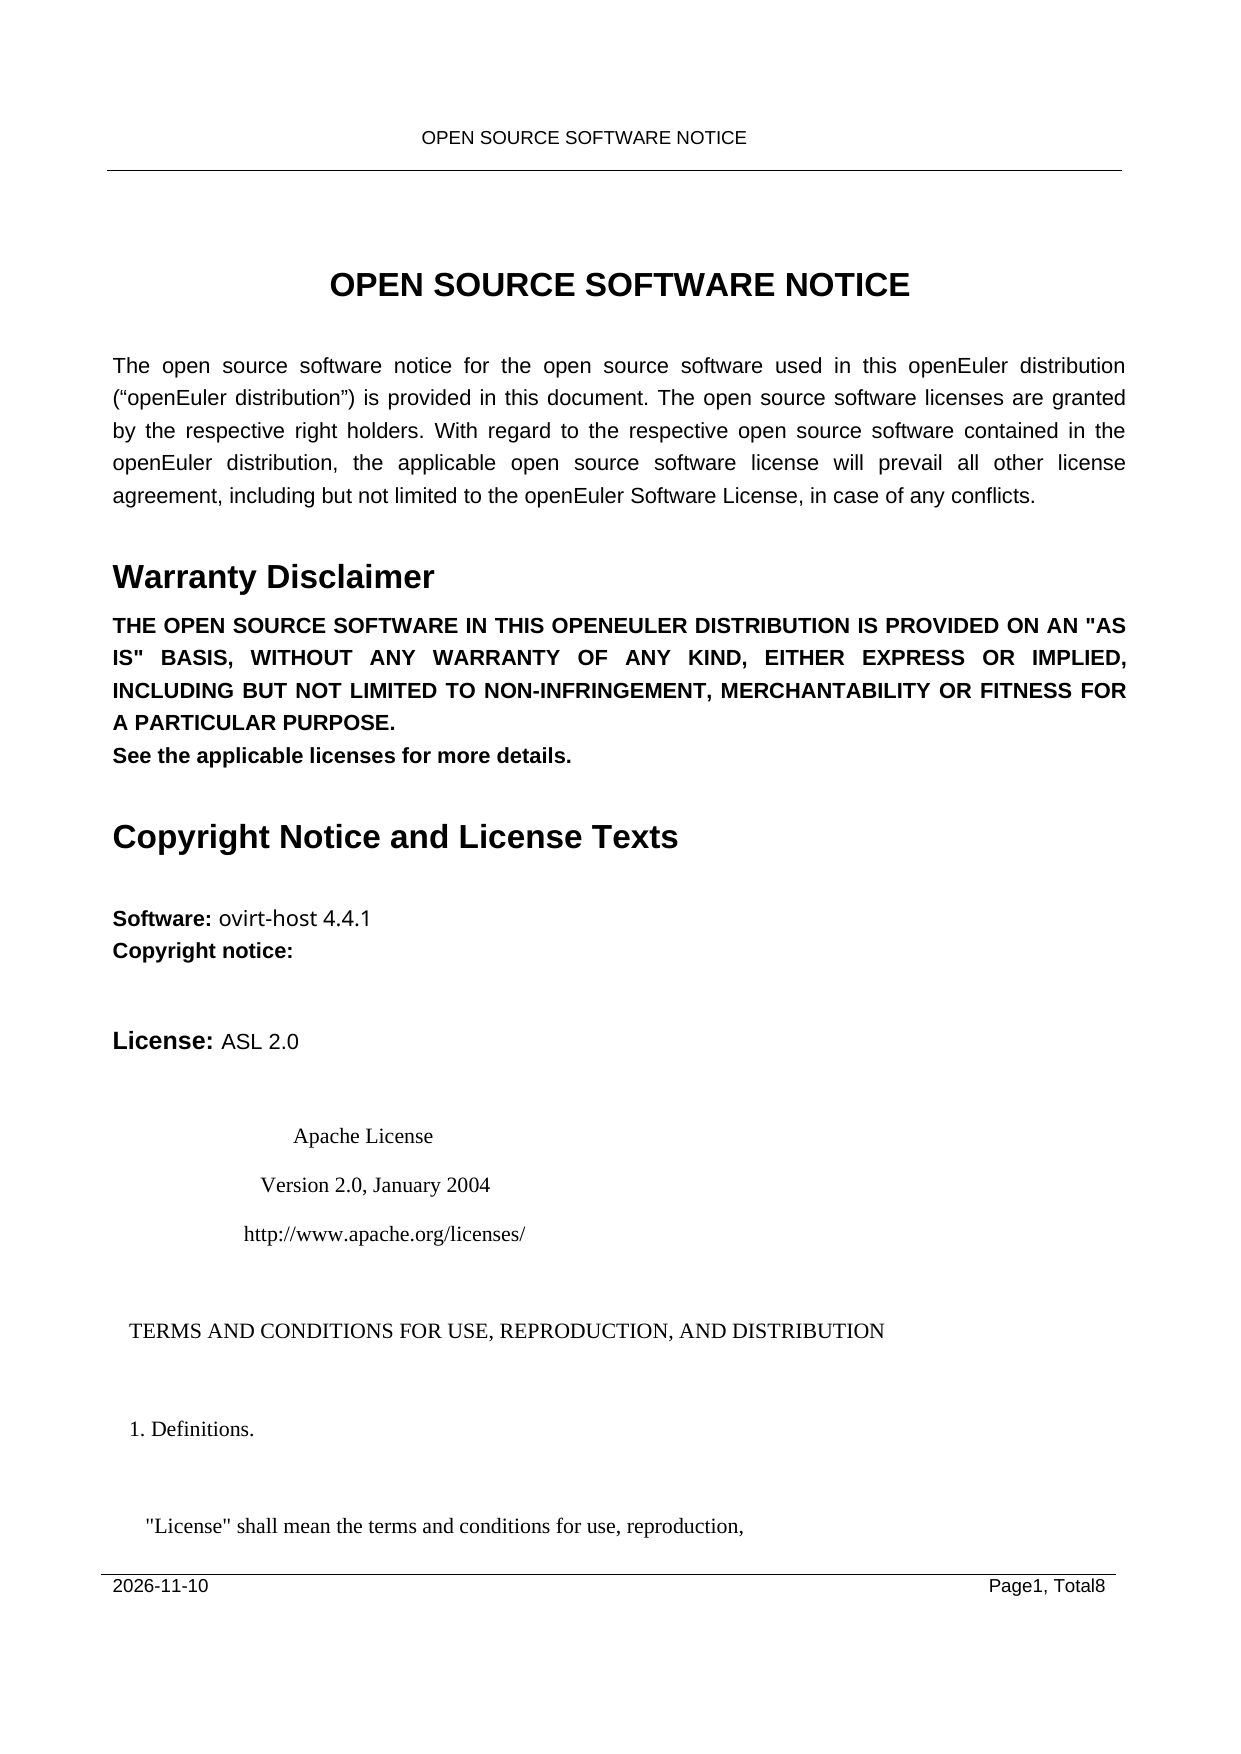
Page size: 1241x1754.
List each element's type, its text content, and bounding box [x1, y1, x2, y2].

text Copyright Notice and License Texts [112, 804, 1128, 869]
text Copyright notice: [112, 934, 1128, 966]
text Software: ovirt-host 4.4.1 [112, 901, 1128, 934]
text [112, 1071, 1128, 1542]
text License: ASL 2.0 [112, 1024, 1128, 1057]
text OPEN SOURCE SOFTWARE NOTICE [112, 251, 1128, 316]
text Warranty Disclaimer [112, 544, 1128, 609]
text The open source software notice for the open source software used in this openEuler distribution (“openEuler distribution”) is provided in this document. The open source software licenses are granted by the respective right holders. With regard to the respective open source software contained in the openEuler distribution, the applicable open source software license will prevail all other license agreement, including but not limited to the openEuler Software License, in case of any conflicts. [112, 349, 1128, 511]
text THE OPEN SOURCE SOFTWARE IN THIS OPENEULER DISTRIBUTION IS PROVIDED ON AN "AS IS" BASIS, WITHOUT ANY WARRANTY OF ANY KIND, EITHER EXPRESS OR IMPLIED, INCLUDING BUT NOT LIMITED TO NON-INFRINGEMENT, MERCHANTABILITY OR FITNESS FOR A PARTICULAR PURPOSE. See the applicable licenses for more details. [112, 609, 1128, 771]
